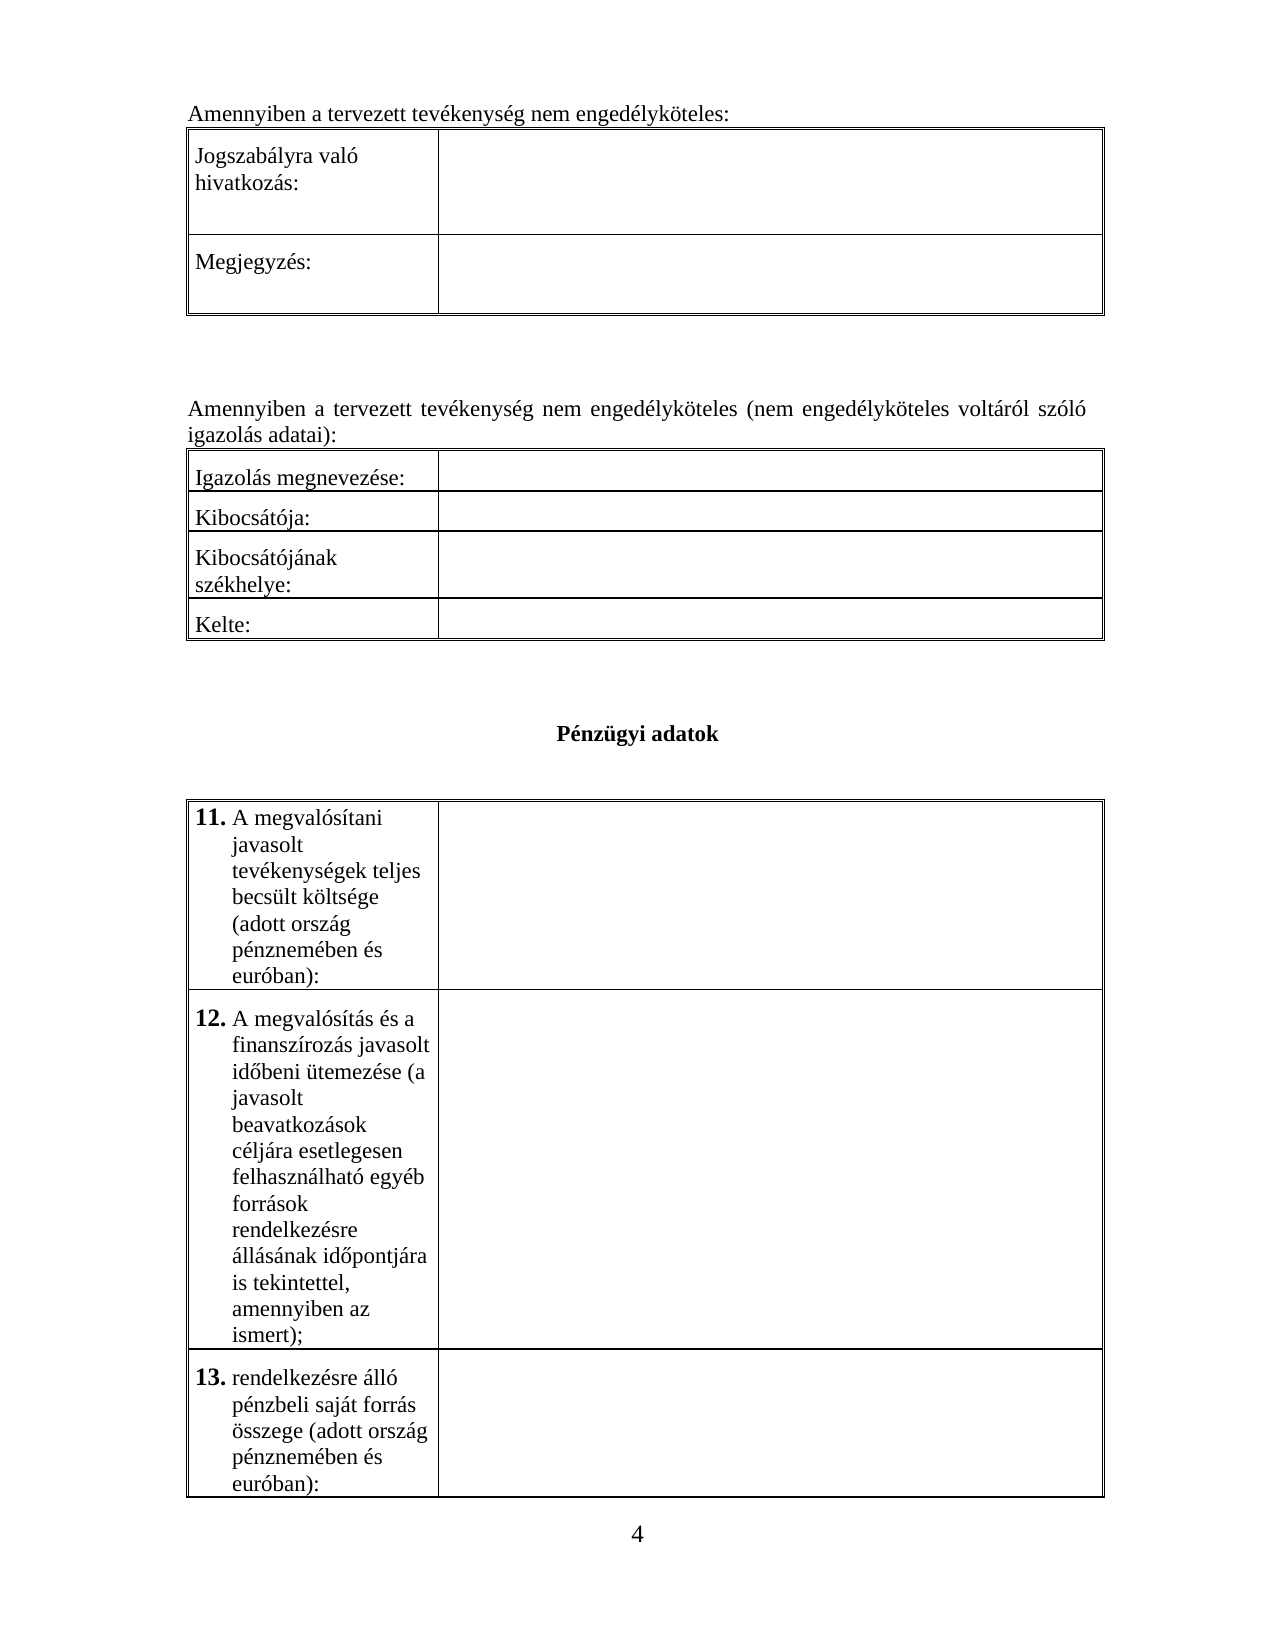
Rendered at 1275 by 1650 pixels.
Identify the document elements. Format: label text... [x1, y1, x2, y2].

table_header [439, 451, 1102, 490]
text Amennyiben a tervezett tevékenység nem engedélyköteles: [187, 100, 1087, 127]
table_cell [439, 235, 1102, 313]
table_cell [439, 492, 1102, 530]
table_header Jogszabályra való hivatkozás: [189, 130, 438, 234]
table_cell rendelkezésre álló pénzbeli saját forrás összege (adott ország pénznemében és euróban): [189, 1350, 438, 1496]
table_header Igazolás megnevezése: [189, 451, 438, 490]
table_cell [439, 599, 1102, 637]
table_cell [439, 532, 1102, 597]
table_cell Kibocsátójának székhelye: [189, 532, 438, 597]
text Pénzügyi adatok [187, 720, 1087, 746]
table_cell Kibocsátója: [189, 492, 438, 530]
text Amennyiben a tervezett tevékenység nem engedélyköteles (nem engedélyköteles voltáról szóló igazolás adatai): [187, 395, 1087, 448]
table_cell A megvalósítás és a finanszírozás javasolt időbeni ütemezése (a javasolt beavatkozások céljára esetlegesen felhasználható egyéb források rendelkezésre állásának időpontjára is tekintettel, amennyiben az ismert); [189, 990, 438, 1348]
table_header [439, 130, 1102, 234]
table_header [439, 802, 1102, 989]
table_cell Megjegyzés: [189, 235, 438, 313]
table_header A megvalósítani javasolt tevékenységek teljes becsült költsége (adott ország pénznemében és euróban): [189, 802, 438, 989]
table_cell [439, 990, 1102, 1348]
table_cell [439, 1350, 1102, 1496]
table_cell Kelte: [189, 599, 438, 637]
